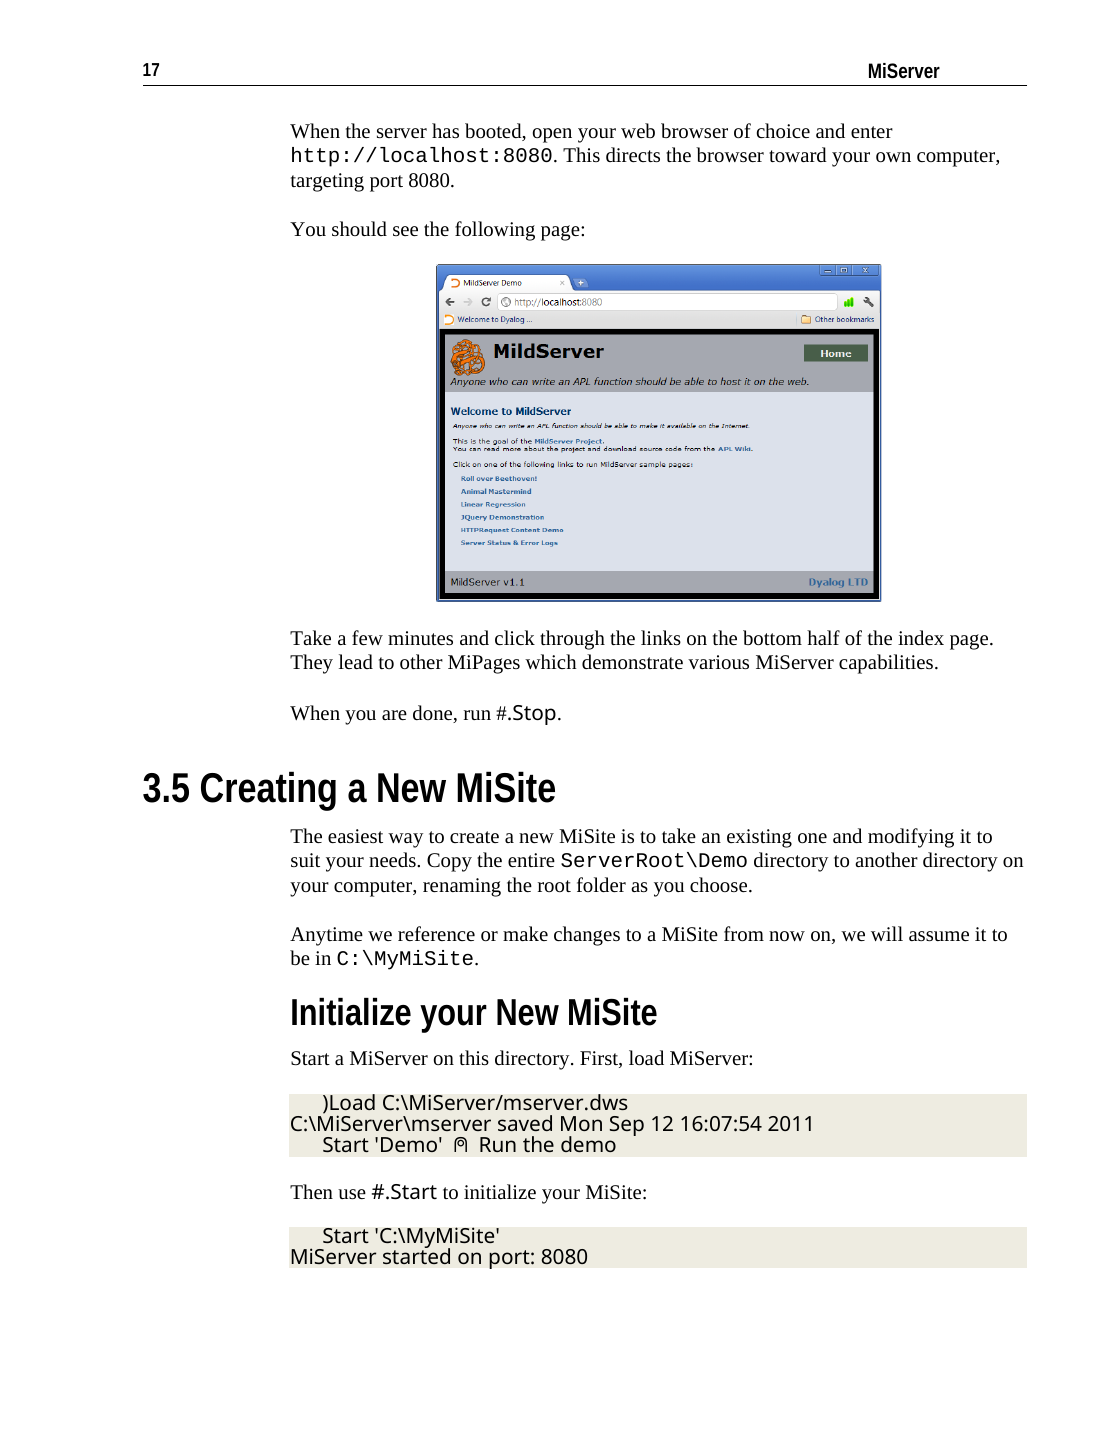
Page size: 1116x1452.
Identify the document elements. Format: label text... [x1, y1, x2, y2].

subtitle 3.5 Creating a New MiSite [142, 763, 1027, 811]
text Take a few minutes and click through the links on the bottom half of the index page. They lead to other MiPages which demonstrate various MiServer capabilities. [290, 626, 1027, 674]
text Start a MiServer on this directory. First, load MiServer: [290, 1046, 1027, 1070]
text When the server has booted, open your web browser of choice and enter http://localhost:8080. This directs the browser toward your own computer, targeting port 8080. [290, 118, 1027, 192]
picture [436, 264, 882, 602]
subtitle Initialize your New MiSite [290, 991, 1027, 1033]
text The easiest way to create a new MiSite is to take an existing one and modifying it to suit your needs. Copy the entire ServerRoot\Demo directory to another directory on your computer, renaming the root folder as you choose. [290, 824, 1027, 897]
text C:\MiServer\mserver saved Mon Sep 12 16:07:54 2011 [289, 1115, 1027, 1136]
text Anytime we reference or make changes to a MiSite from now on, we will assume it to be in C:\MyMiSite. [290, 922, 1027, 971]
text Start 'C:\MyMiSite' [289, 1227, 1027, 1248]
text You should see the following page: [290, 216, 1027, 241]
text When you are done, run #.Stop. [290, 698, 1027, 727]
text )Load C:\MiServer/mserver.dws [289, 1094, 1027, 1115]
text Then use #.Start to initialize your MiSite: [290, 1177, 1027, 1206]
text Start 'Demo' ⍝ Run the demo [289, 1136, 1027, 1157]
text MiServer started on port: 8080 [289, 1248, 1027, 1268]
